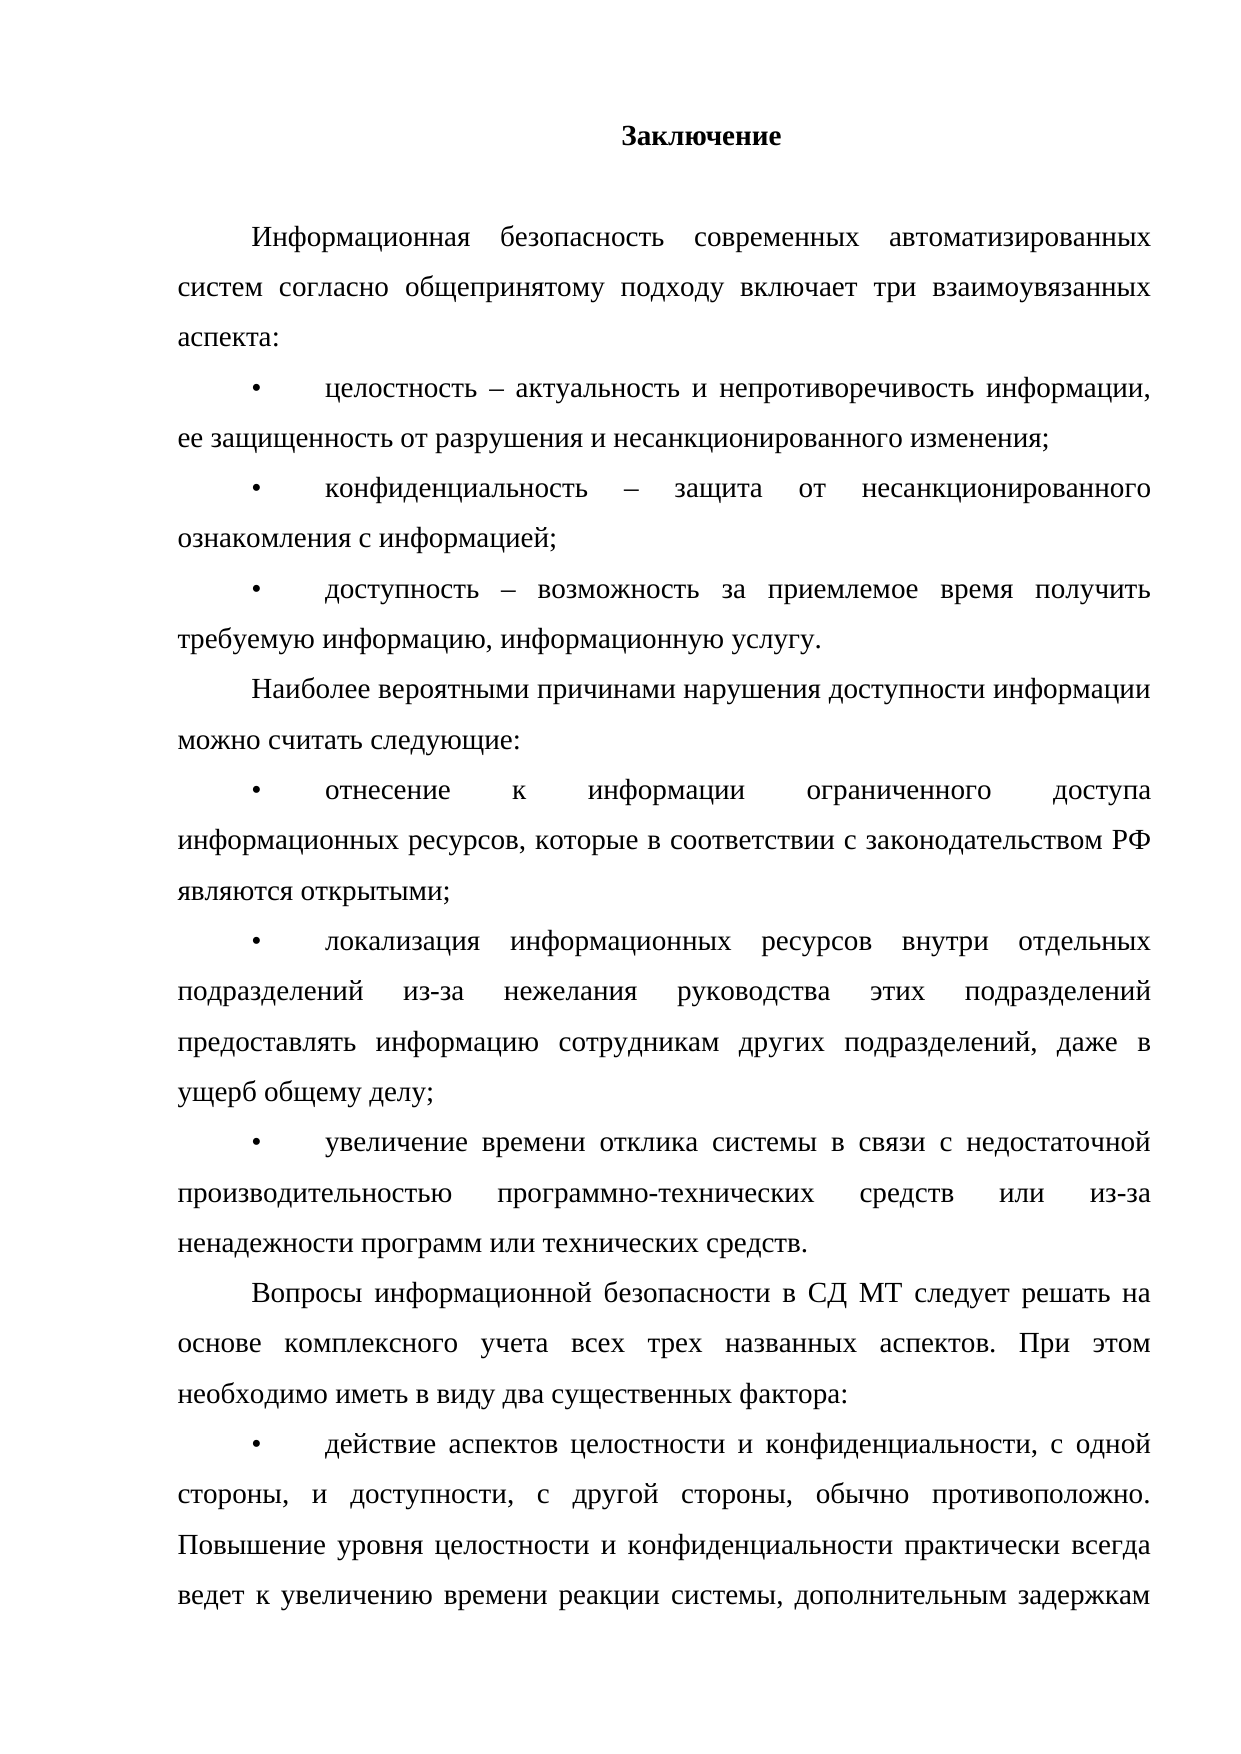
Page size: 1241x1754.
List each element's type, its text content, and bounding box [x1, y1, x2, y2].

text • целостность – актуальность и непротиворечивость информации, ее защищенность от разрушения и несанкционированного изменения; [177, 370, 1152, 453]
text • конфиденциальность – защита от несанкционированного ознакомления с информацией; [177, 470, 1152, 554]
text Наиболее вероятными причинами нарушения доступности информации можно считать следующие: [177, 672, 1152, 755]
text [177, 1426, 1152, 1611]
text • увеличение времени отклика системы в связи с недостаточной производительностью программно-технических средств или из-за ненадежности программ или технических средств. [177, 1124, 1152, 1258]
text • доступность – возможность за приемлемое время получить требуемую информацию, информационную услугу. [177, 571, 1152, 655]
text • локализация информационных ресурсов внутри отдельных подразделений из-за нежелания руководства этих подразделений предоставлять информацию сотрудникам других подразделений, даже в ущерб общему делу; [177, 923, 1152, 1108]
text Информационная безопасность современных автоматизированных систем согласно общепринятому подходу включает три взаимоувязанных аспекта: [177, 219, 1152, 353]
subtitle Заключение [177, 118, 1152, 152]
text • отнесение к информации ограниченного доступа информационных ресурсов, которые в соответствии с законодательством РФ являются открытыми; [177, 772, 1152, 906]
text Вопросы информационной безопасности в СД МТ следует решать на основе комплексного учета всех трех названных аспектов. При этом необходимо иметь в виду два существенных фактора: [177, 1275, 1152, 1409]
